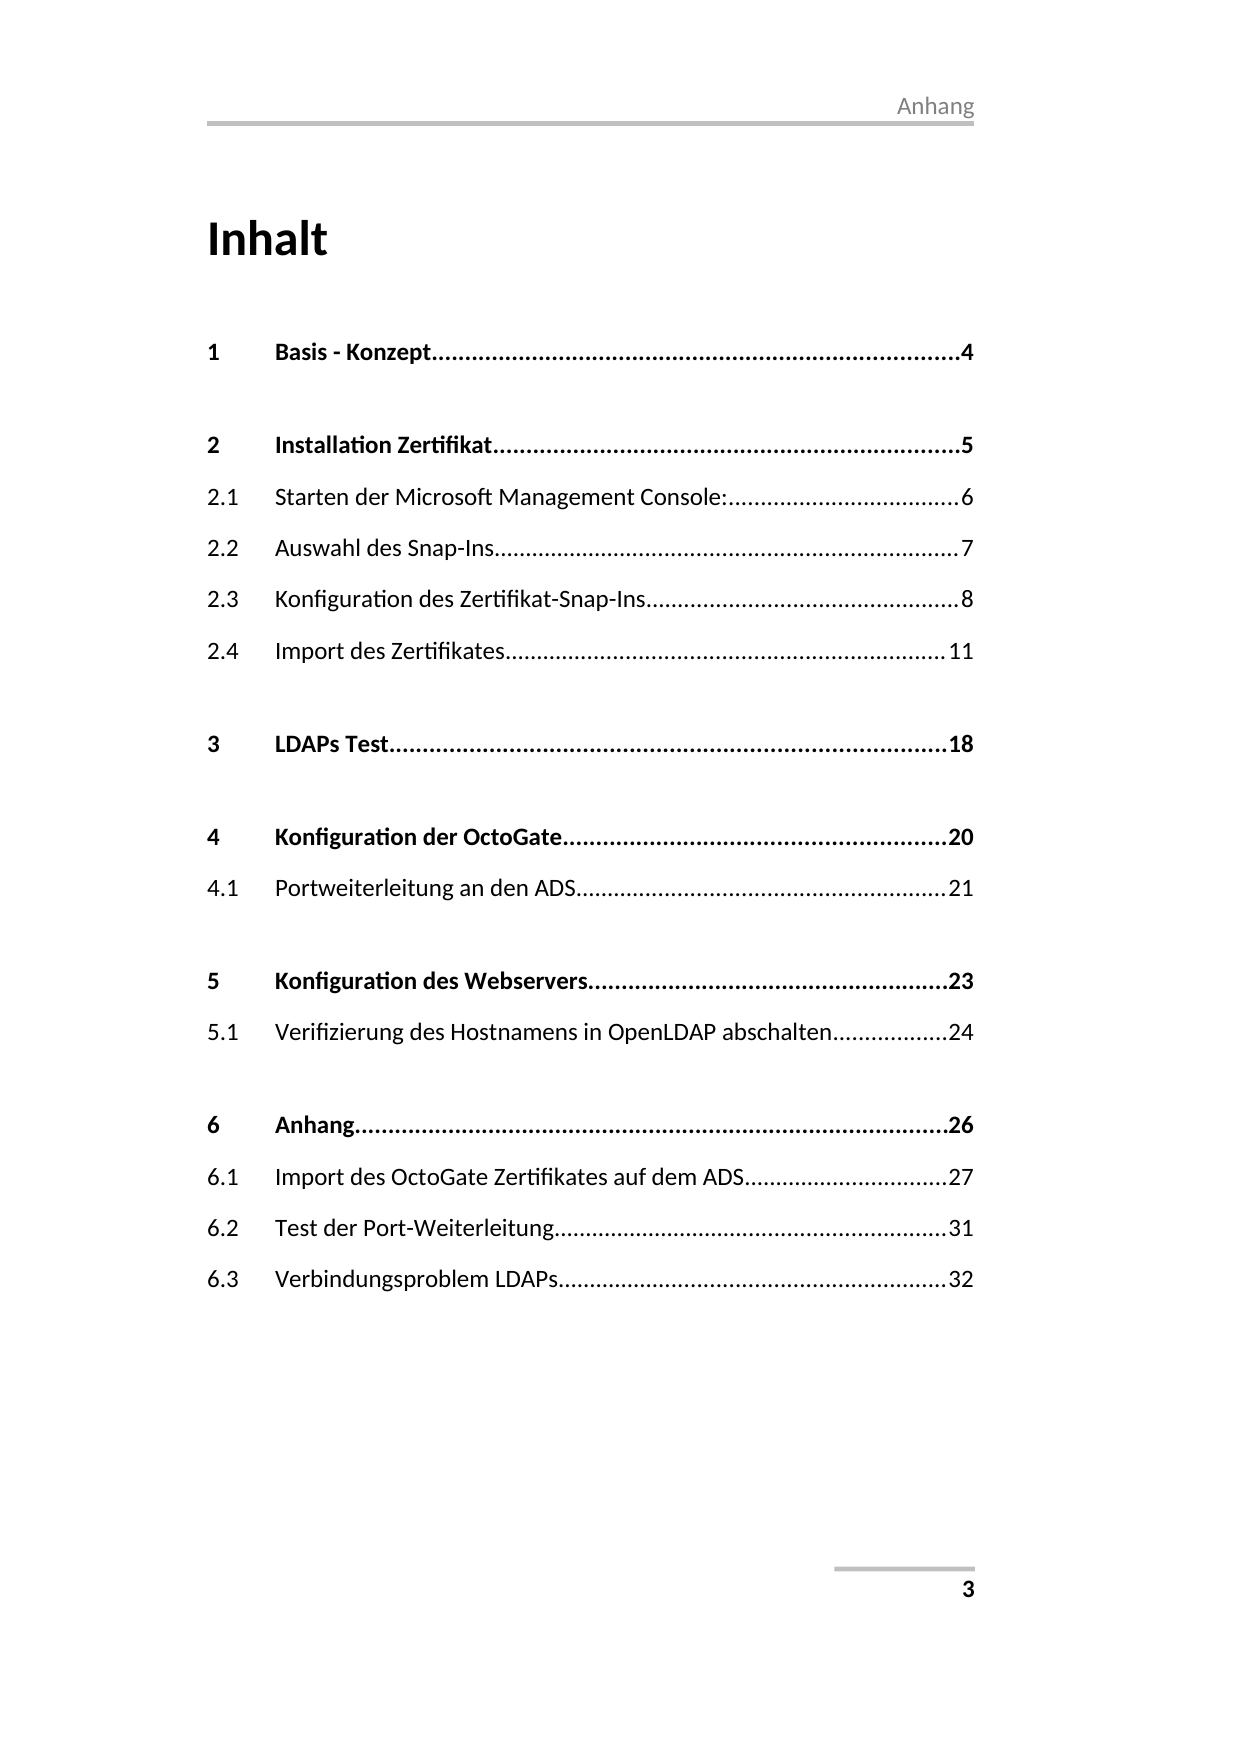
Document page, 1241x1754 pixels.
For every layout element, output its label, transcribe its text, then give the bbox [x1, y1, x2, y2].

text 2 Installation Zertifikat 5 [207, 429, 974, 460]
text 3 LDAPs Test 18 [207, 728, 974, 758]
text 6.3 Verbindungsproblem LDAPs 32 [207, 1264, 974, 1294]
text 2.2 Auswahl des Snap-Ins 7 [207, 532, 974, 563]
text 5.1 Verifizierung des Hostnamens in OpenLDAP abschalten 24 [207, 1017, 974, 1047]
text 4 Konfiguration der OctoGate 20 [207, 821, 974, 851]
text 2.1 Starten der Microsoft Management Console: 6 [207, 481, 974, 511]
text 6.2 Test der Port-Weiterleitung 31 [207, 1212, 974, 1243]
text 2.3 Konfiguration des Zertifikat-Snap-Ins 8 [207, 583, 974, 614]
text 4.1 Portweiterleitung an den ADS 21 [207, 872, 974, 903]
text 1 Basis - Konzept 4 [207, 336, 974, 367]
text Inhalt [207, 207, 974, 268]
text 6.1 Import des OctoGate Zertifikates auf dem ADS 27 [207, 1161, 974, 1191]
text 5 Konfiguration des Webservers 23 [207, 965, 974, 996]
text 2.4 Import des Zertifikates 11 [207, 635, 974, 665]
text 6 Anhang 26 [207, 1109, 974, 1140]
